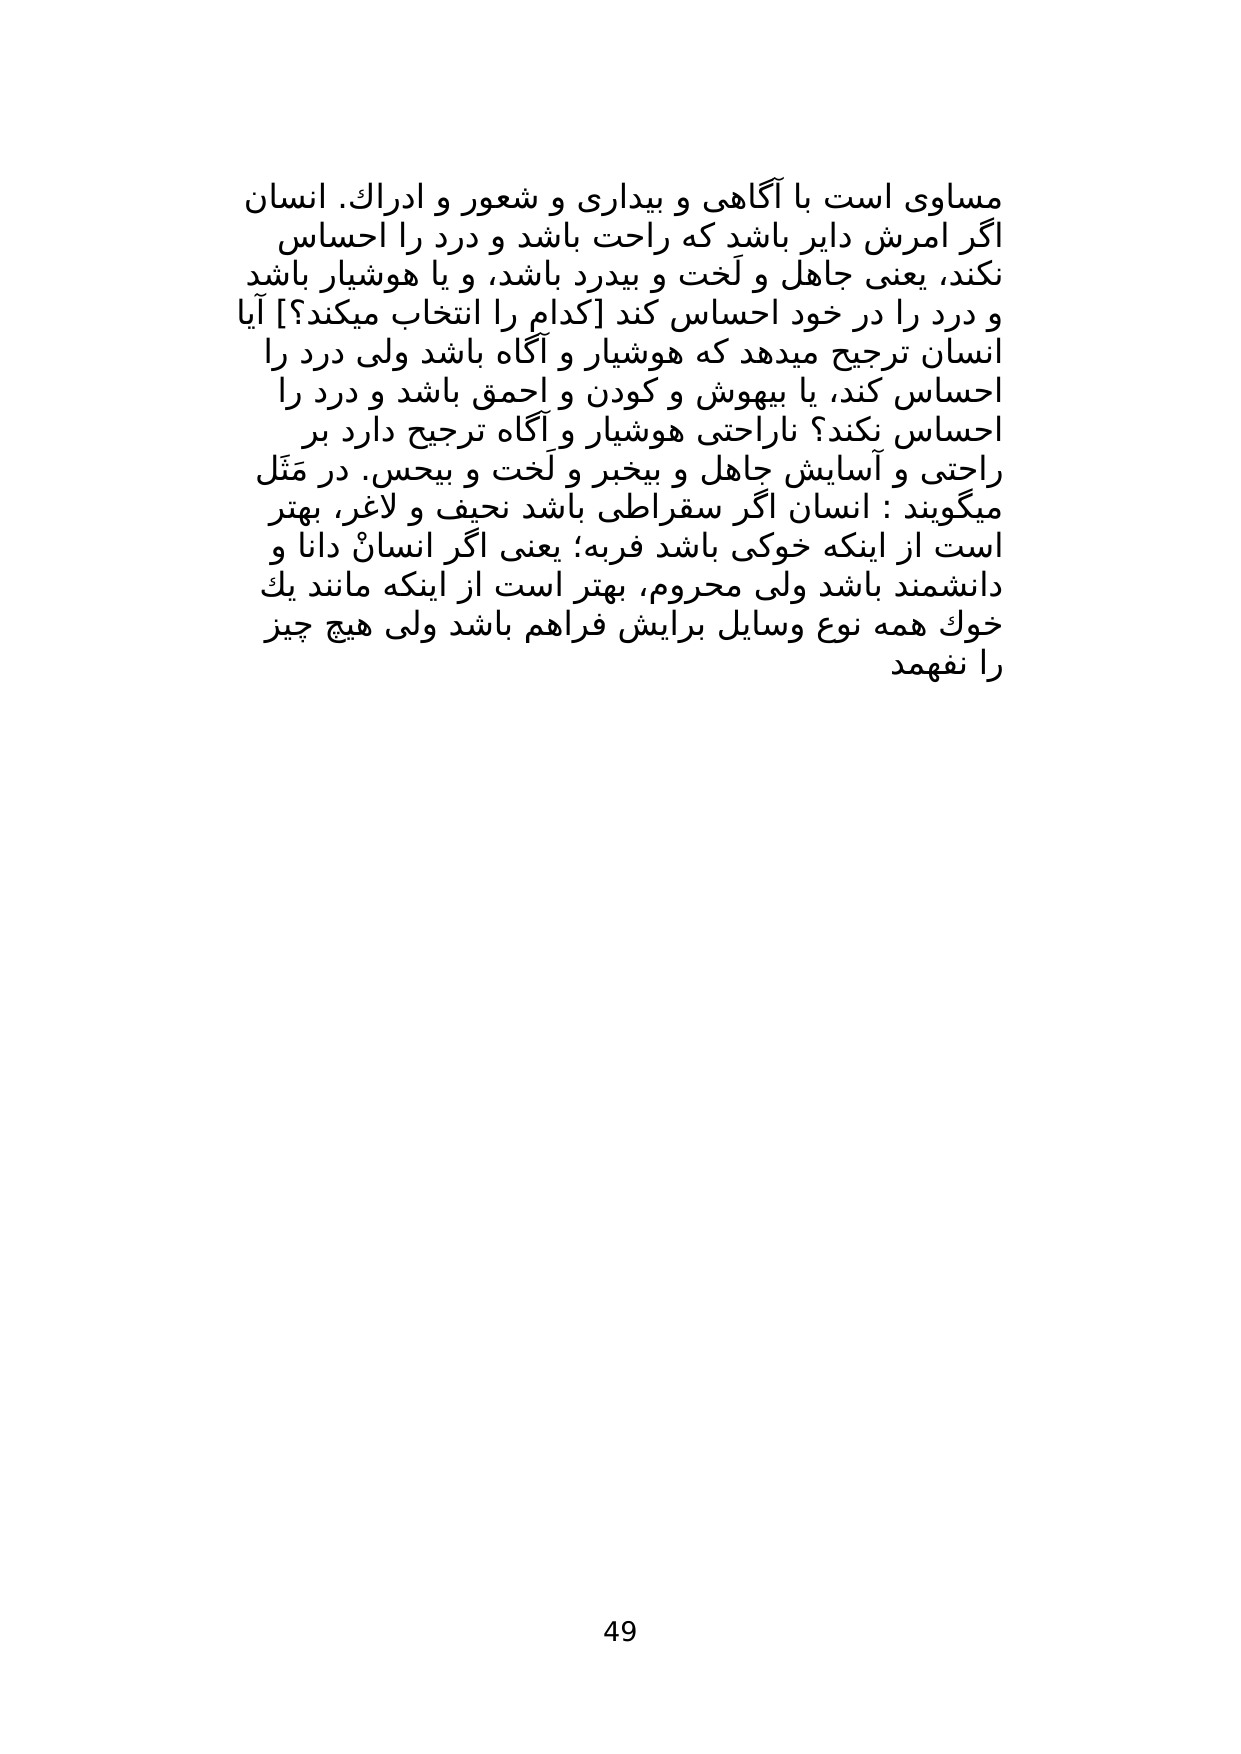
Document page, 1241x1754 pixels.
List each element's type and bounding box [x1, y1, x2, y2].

text [236, 177, 1004, 682]
